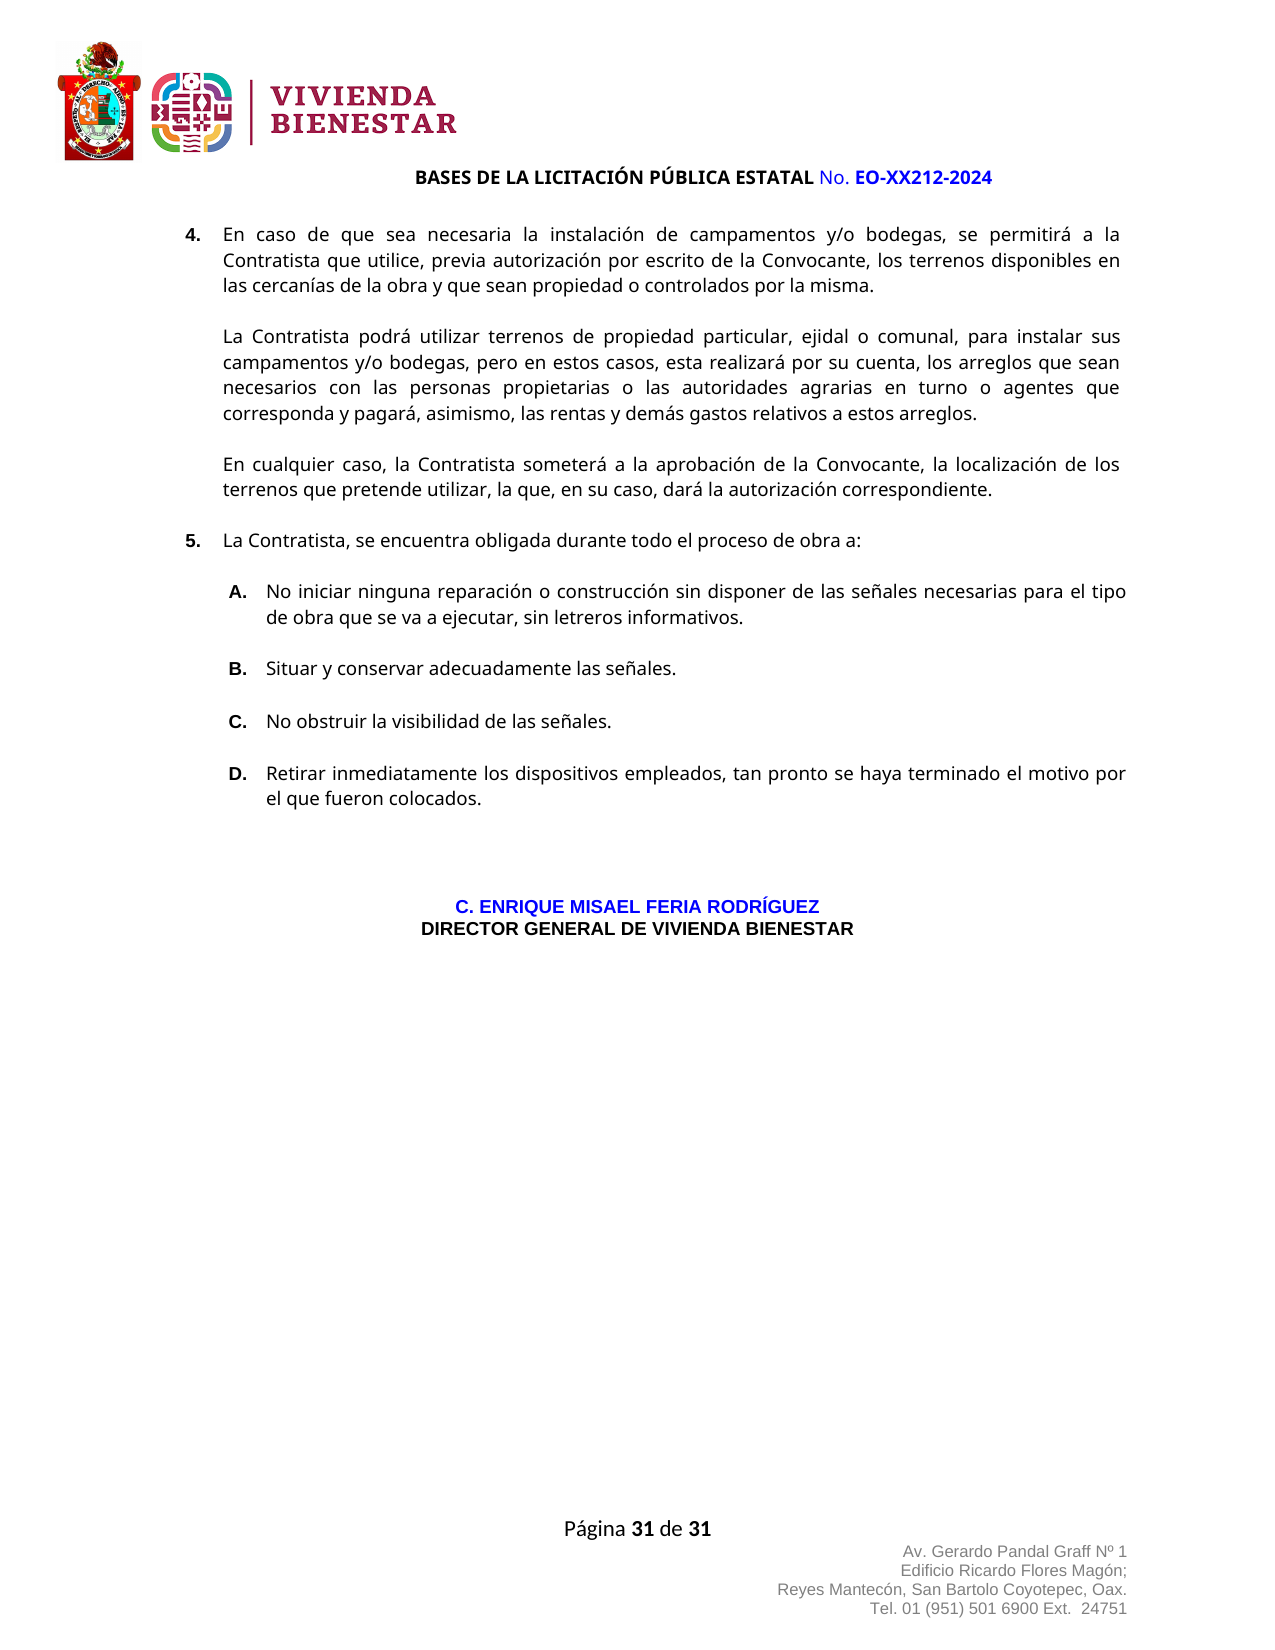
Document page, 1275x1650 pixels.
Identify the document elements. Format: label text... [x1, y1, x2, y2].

list Situar y conservar adecuadamente las señales. [228, 655, 1127, 681]
list No obstruir la visibilidad de las señales. [228, 709, 1127, 734]
list Retirar inmediatamente los dispositivos empleados, tan pronto se haya terminado el motivo por el que fueron colocados. [228, 760, 1127, 811]
text En cualquier caso, la Contratista someterá a la aprobación de la Convocante, la localización de los terrenos que pretende utilizar, la que, en su caso, dará la autorización correspondiente. [223, 451, 1121, 502]
list No iniciar ninguna reparación o construcción sin disponer de las señales necesarias para el tipo de obra que se va a ejecutar, sin letreros informativos. [228, 579, 1127, 630]
picture [55, 41, 143, 163]
text C. ENRIQUE MISAEL FERIA RODRÍGUEZ [148, 896, 1127, 918]
list La Contratista, se encuentra obligada durante todo el proceso de obra a: [185, 528, 1127, 553]
list En caso de que sea necesaria la instalación de campamentos y/o bodegas, se permitirá a la Contratista que utilice, previa autorización por escrito de la Convocante, los terrenos disponibles en las cercanías de la obra y que sean propiedad o controlados por la misma. [185, 221, 1121, 298]
text DIRECTOR GENERAL DE VIVIENDA BIENESTAR [148, 918, 1127, 939]
text La Contratista podrá utilizar terrenos de propiedad particular, ejidal o comunal, para instalar sus campamentos y/o bodegas, pero en estos casos, esta realizará por su cuenta, los arreglos que sean necesarios con las personas propietarias o las autoridades agrarias en turno o agentes que corresponda y pagará, asimismo, las rentas y demás gastos relativos a estos arreglos. [223, 323, 1121, 426]
picture [147, 64, 473, 161]
